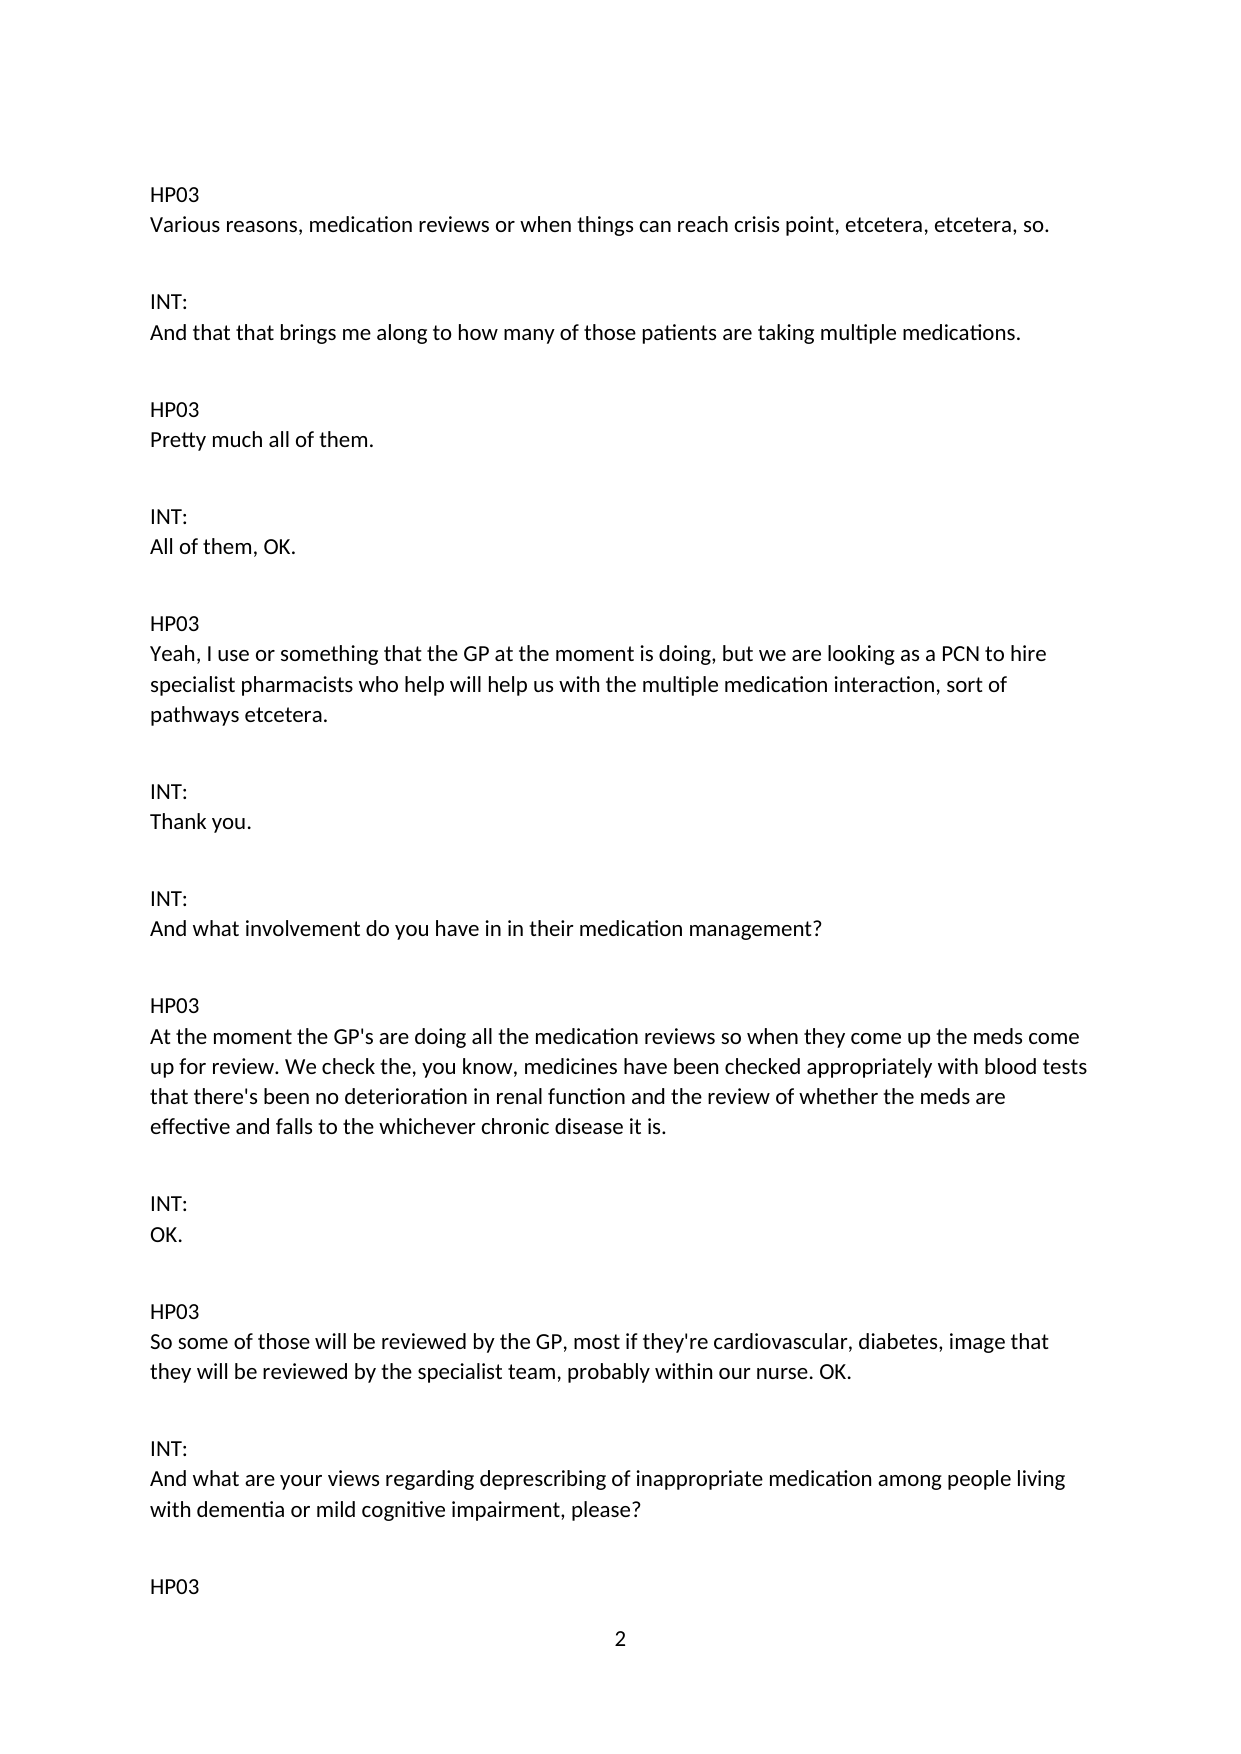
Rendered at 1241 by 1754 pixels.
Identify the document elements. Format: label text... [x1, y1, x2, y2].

text HP03 Yeah, I use or something that the GP at the moment is doing, but we are looking as a PCN to hire specialist pharmacists who help will help us with the multiple medication interaction, sort of pathways etcetera. [150, 579, 1090, 728]
text HP03 At the moment the GP's are doing all the medication reviews so when they come up the meds come up for review. We check the, you know, medicines have been checked appropriately with blood tests that there's been no deterioration in renal function and the review of whether the meds are effective and falls to the whichever chronic disease it is. [150, 961, 1090, 1141]
text INT: Thank you. [150, 747, 1090, 835]
text INT: And what involvement do you have in in their medication management? [150, 854, 1090, 943]
text HP03 Pretty much all of them. [150, 364, 1090, 453]
text HP03 So some of those will be reviewed by the GP, most if they're cardiovascular, diabetes, image that they will be reviewed by the specialist team, probably within our nurse. OK. [150, 1267, 1090, 1385]
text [150, 1542, 1090, 1600]
text INT: And what are your views regarding deprescribing of inappropriate medication among people living with dementia or mild cognitive impairment, please? [150, 1404, 1090, 1523]
text INT: All of them, OK. [150, 472, 1090, 560]
text HP03 Various reasons, medication reviews or when things can reach crisis point, etcetera, etcetera, so. [150, 150, 1090, 238]
text INT: OK. [150, 1159, 1090, 1248]
text INT: And that that brings me along to how many of those patients are taking multiple medications. [150, 257, 1090, 346]
